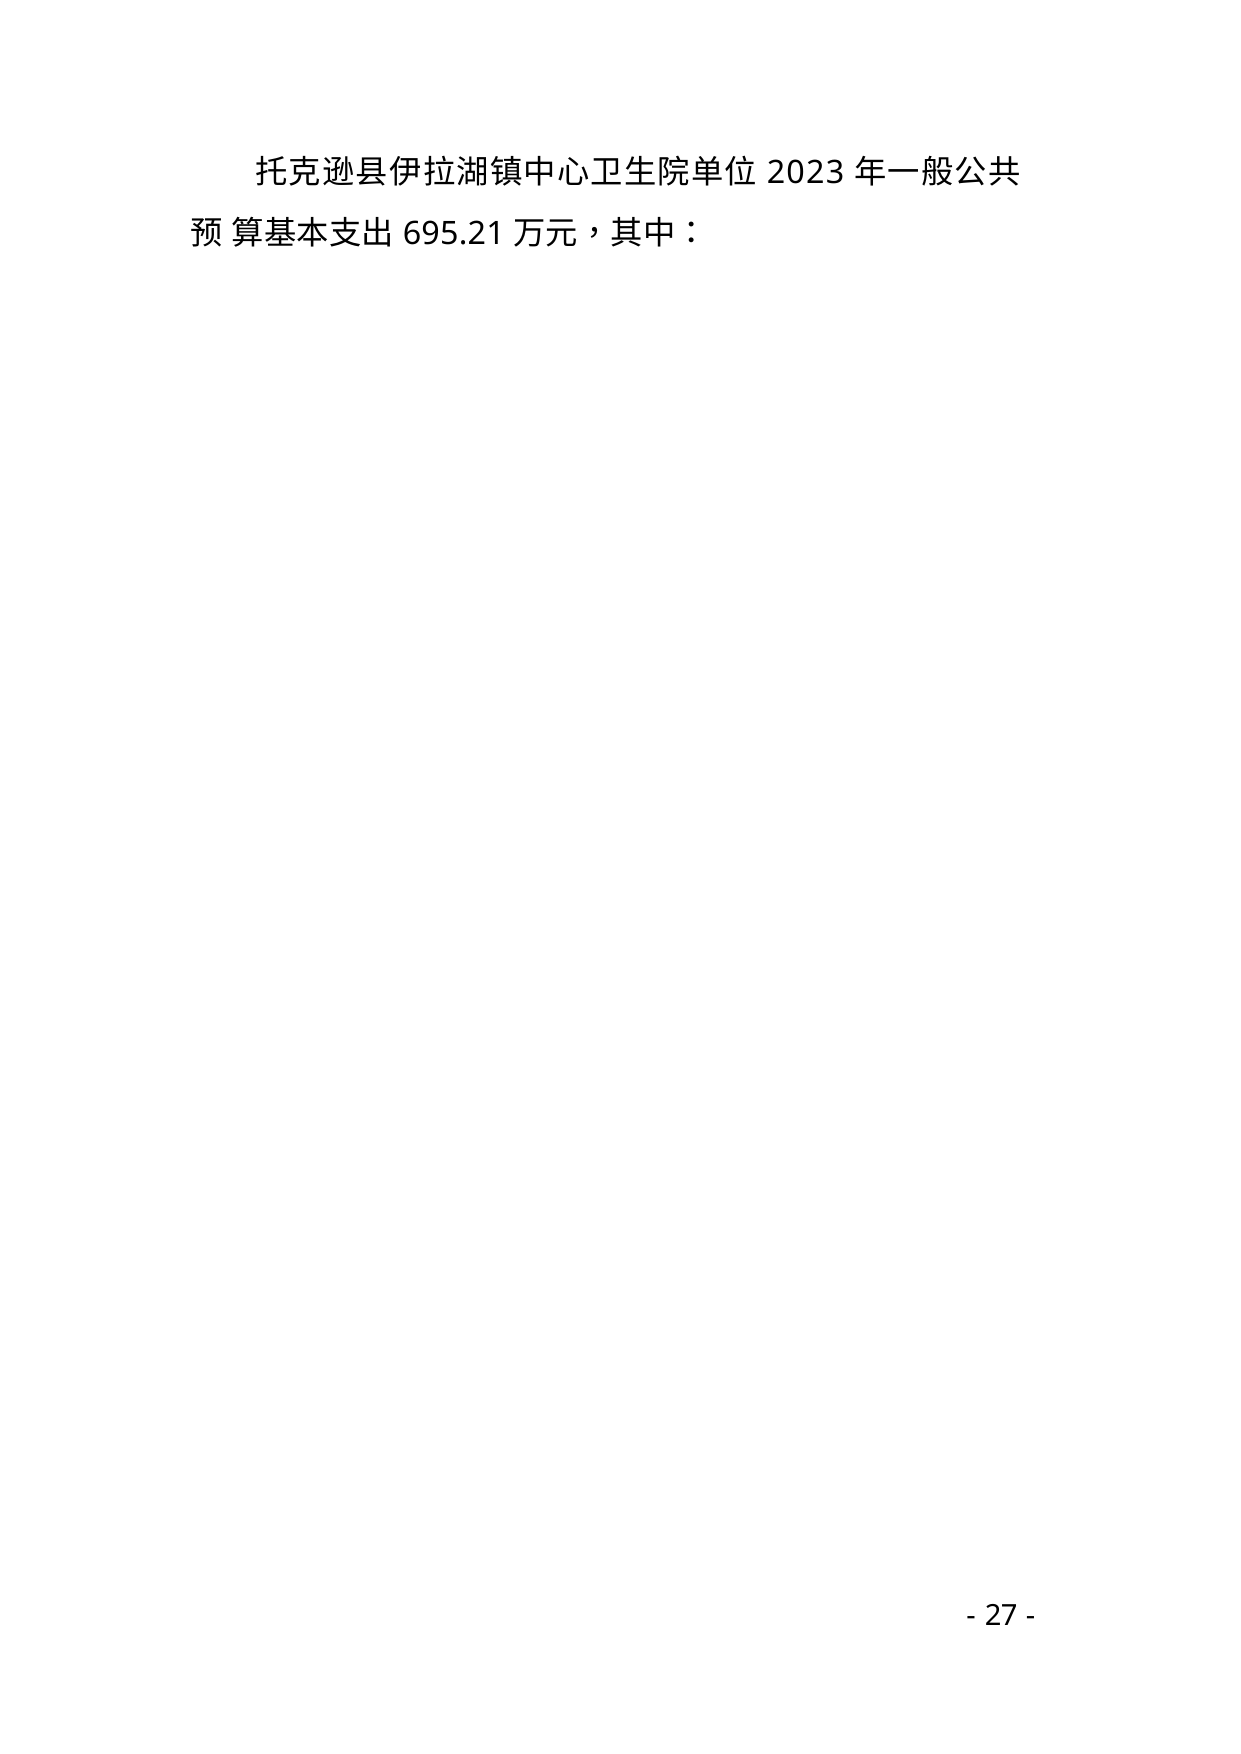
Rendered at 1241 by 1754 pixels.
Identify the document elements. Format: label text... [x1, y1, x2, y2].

text 托克逊县伊拉湖镇中心卫生院单位 2023 年一般公共预 算基本支出 695.21 万元，其中： [190, 149, 1053, 254]
